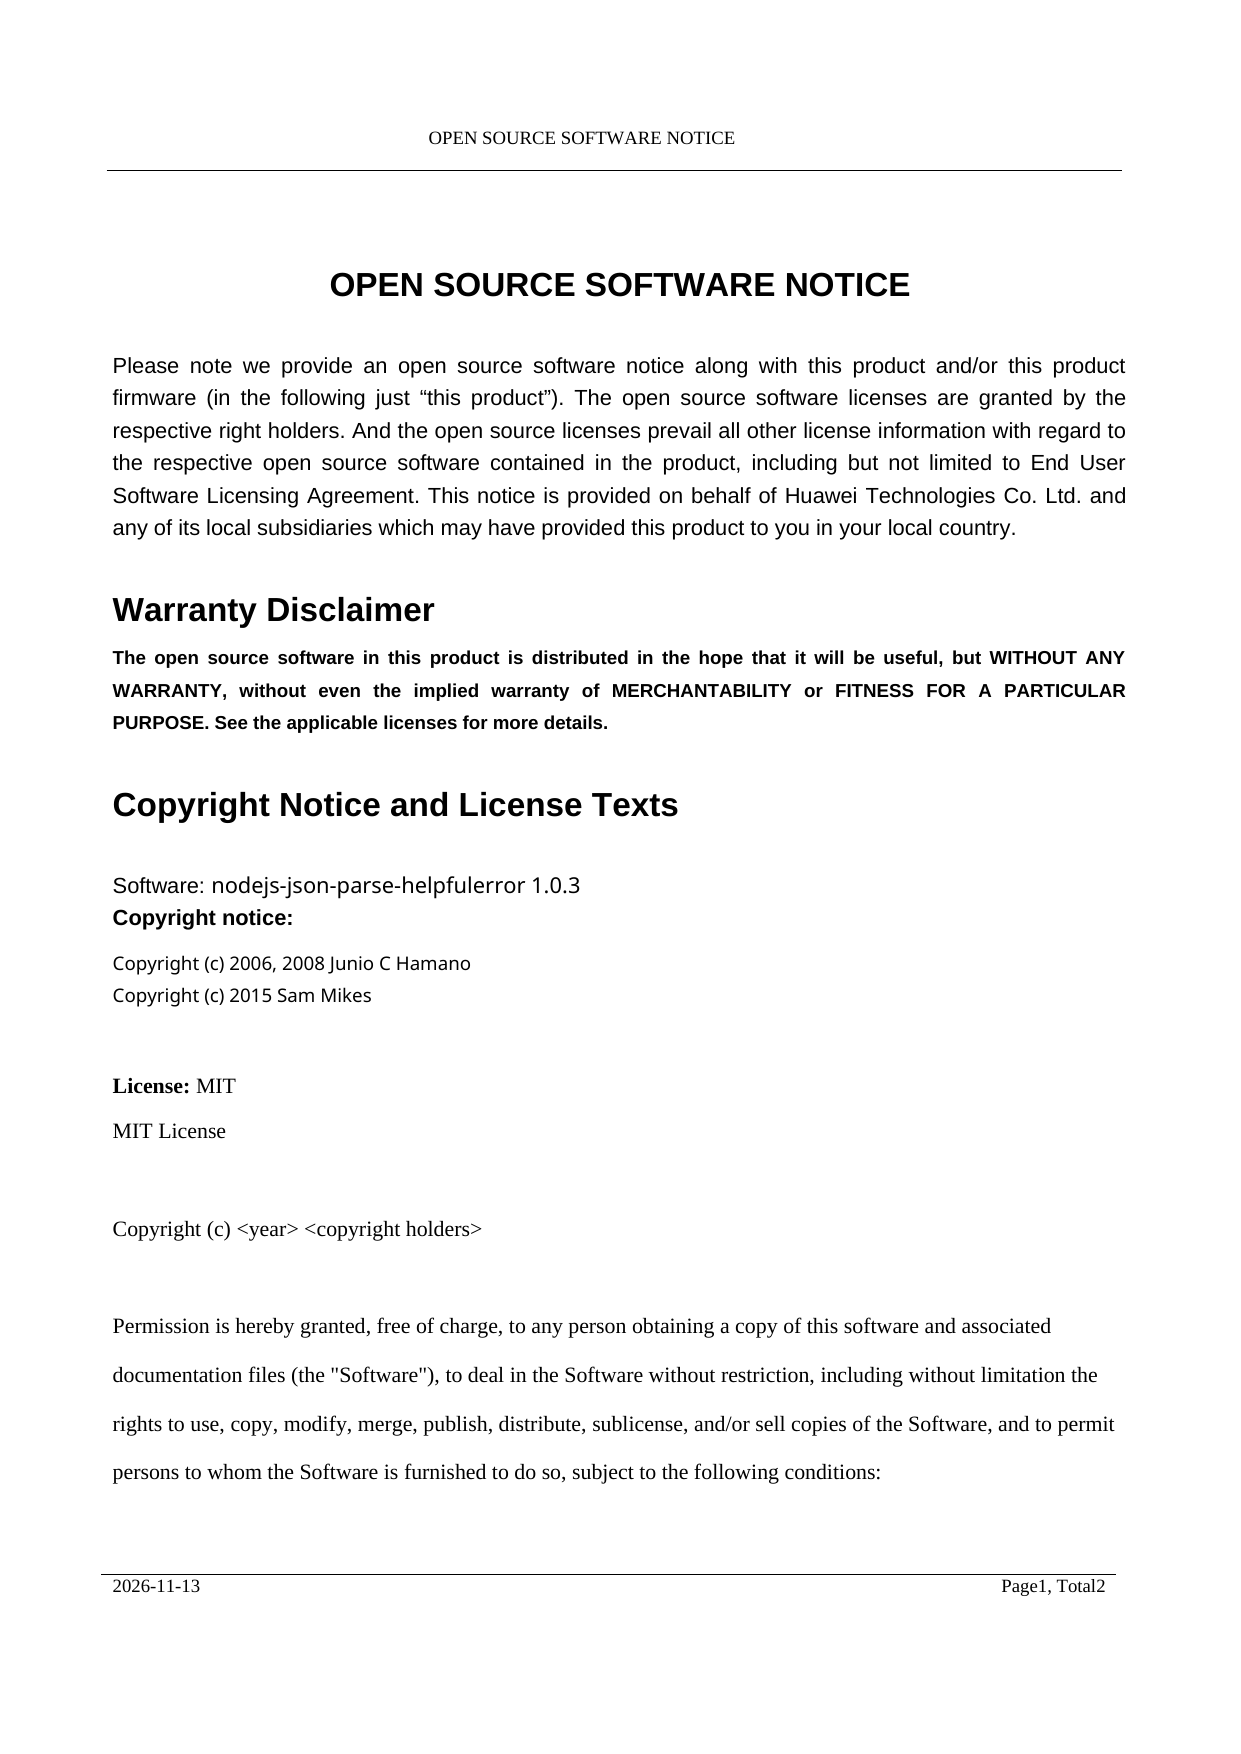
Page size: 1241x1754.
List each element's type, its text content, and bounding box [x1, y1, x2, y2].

text Warranty Disclaimer [112, 576, 1128, 641]
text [112, 1114, 1128, 1488]
text Please note we provide an open source software notice along with this product and/or this product firmware (in the following just “this product”). The open source software licenses are granted by the respective right holders. And the open source licenses prevail all other license information with regard to the respective open source software contained in the product, including but not limited to End User Software Licensing Agreement. This notice is provided on behalf of Huawei Technologies Co. Ltd. and any of its local subsidiaries which may have provided this product to you in your local country. [112, 349, 1128, 544]
text OPEN SOURCE SOFTWARE NOTICE [112, 251, 1128, 316]
text Copyright notice: [112, 901, 1128, 934]
text Copyright (c) 2015 Sam Mikes [112, 979, 1128, 1012]
text Copyright Notice and License Texts [112, 771, 1128, 836]
text The open source software in this product is distributed in the hope that it will be useful, but WITHOUT ANY WARRANTY, without even the implied warranty of MERCHANTABILITY or FITNESS FOR A PARTICULAR PURPOSE. See the applicable licenses for more details. [112, 641, 1128, 739]
text License: MIT [112, 1069, 1128, 1102]
text Software: nodejs-json-parse-helpfulerror 1.0.3 [112, 869, 1128, 901]
text Copyright (c) 2006, 2008 Junio C Hamano [112, 947, 1128, 979]
